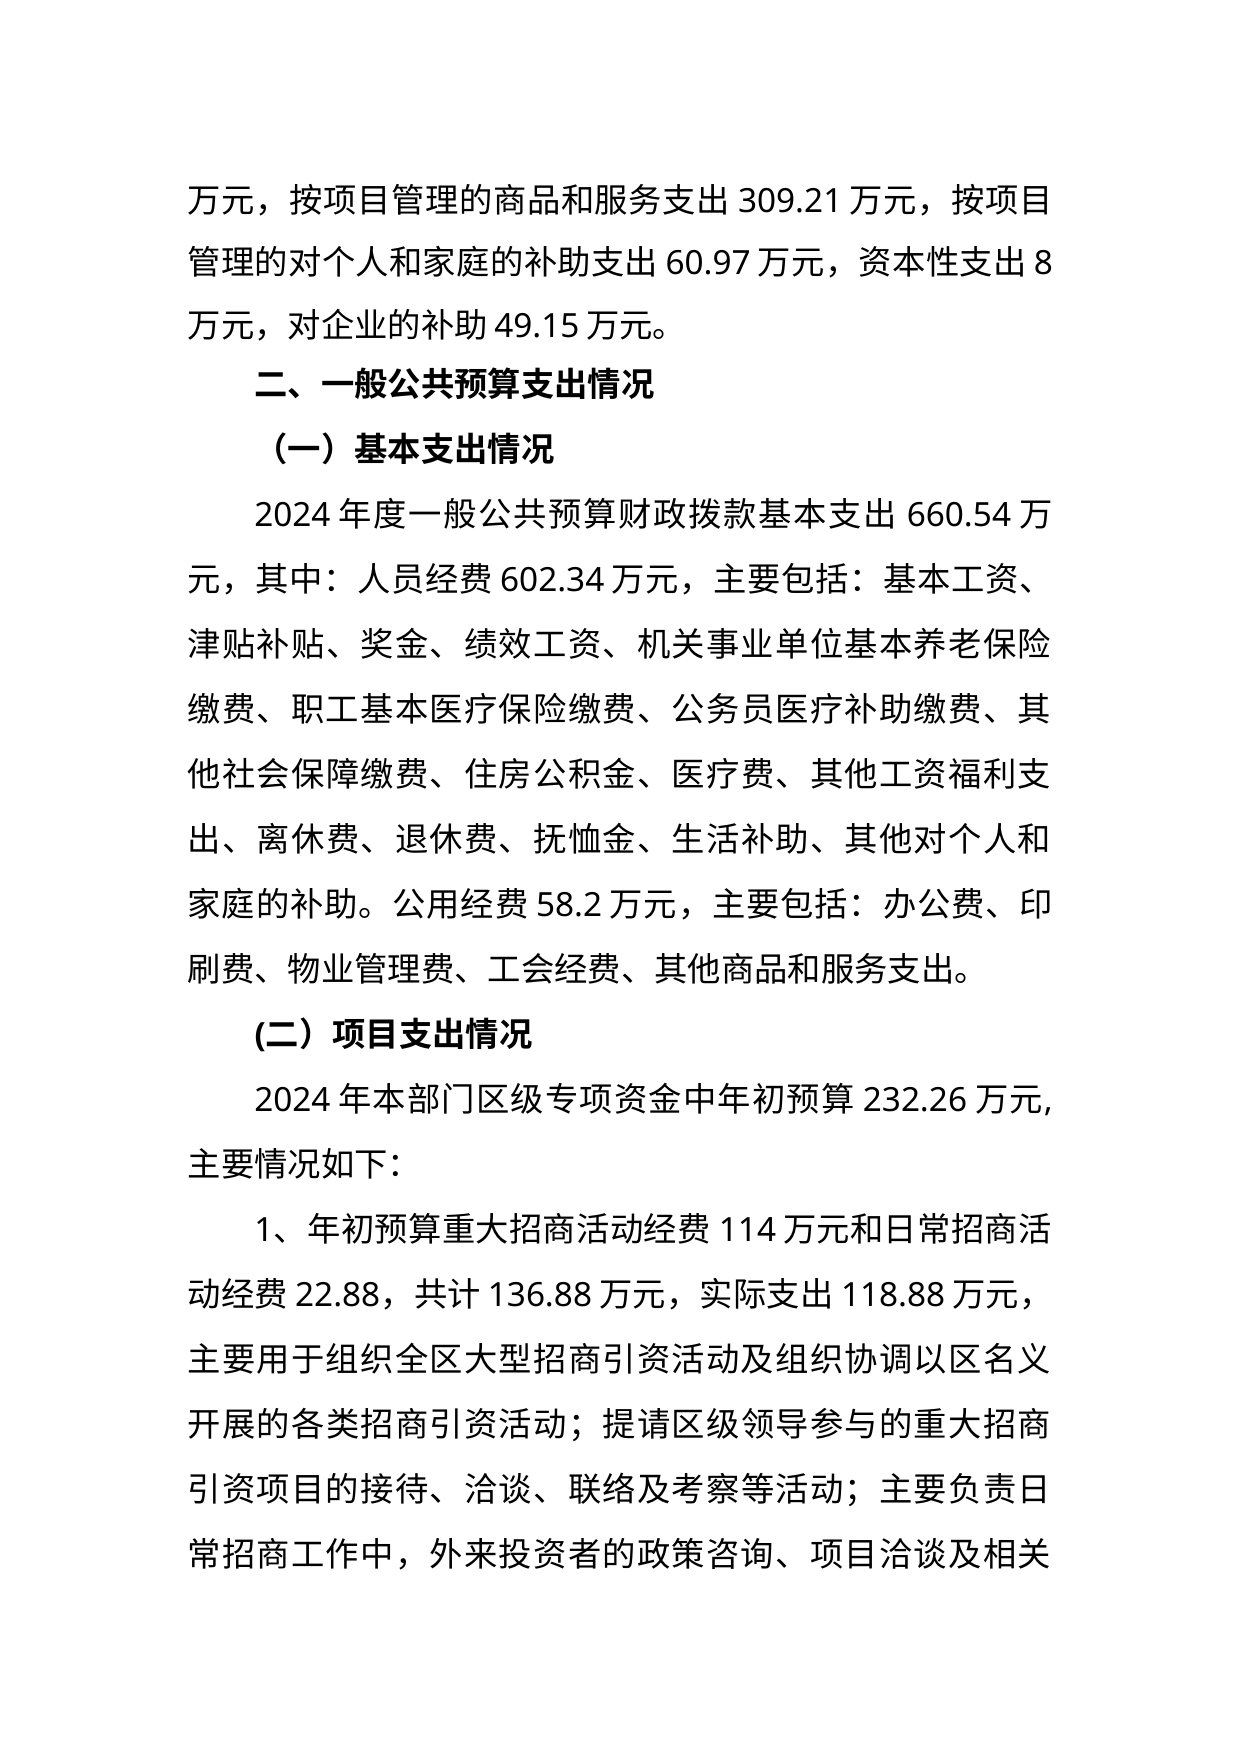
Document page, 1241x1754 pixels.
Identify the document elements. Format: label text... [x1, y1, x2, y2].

text 2024年度一般公共预算财政拨款基本支出660.54万元，其中：人员经费602.34万元，主要包括：基本工资、津贴补贴、奖金、绩效工资、机关事业单位基本养老保险缴费、职工基本医疗保险缴费、公务员医疗补助缴费、其他社会保障缴费、住房公积金、医疗费、其他工资福利支出、离休费、退休费、抚恤金、生活补助、其他对个人和家庭的补助。公用经费58.2万元，主要包括：办公费、印刷费、物业管理费、工会经费、其他商品和服务支出。 [187, 479, 1053, 999]
text (二）项目支出情况 [187, 999, 1053, 1064]
text （一）基本支出情况 [187, 414, 1053, 479]
text 2024年本部门区级专项资金中年初预算232.26万元,主要情况如下： [187, 1064, 1053, 1194]
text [187, 1194, 1053, 1584]
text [187, 162, 1053, 349]
text 二、一般公共预算支出情况 [187, 349, 1053, 414]
